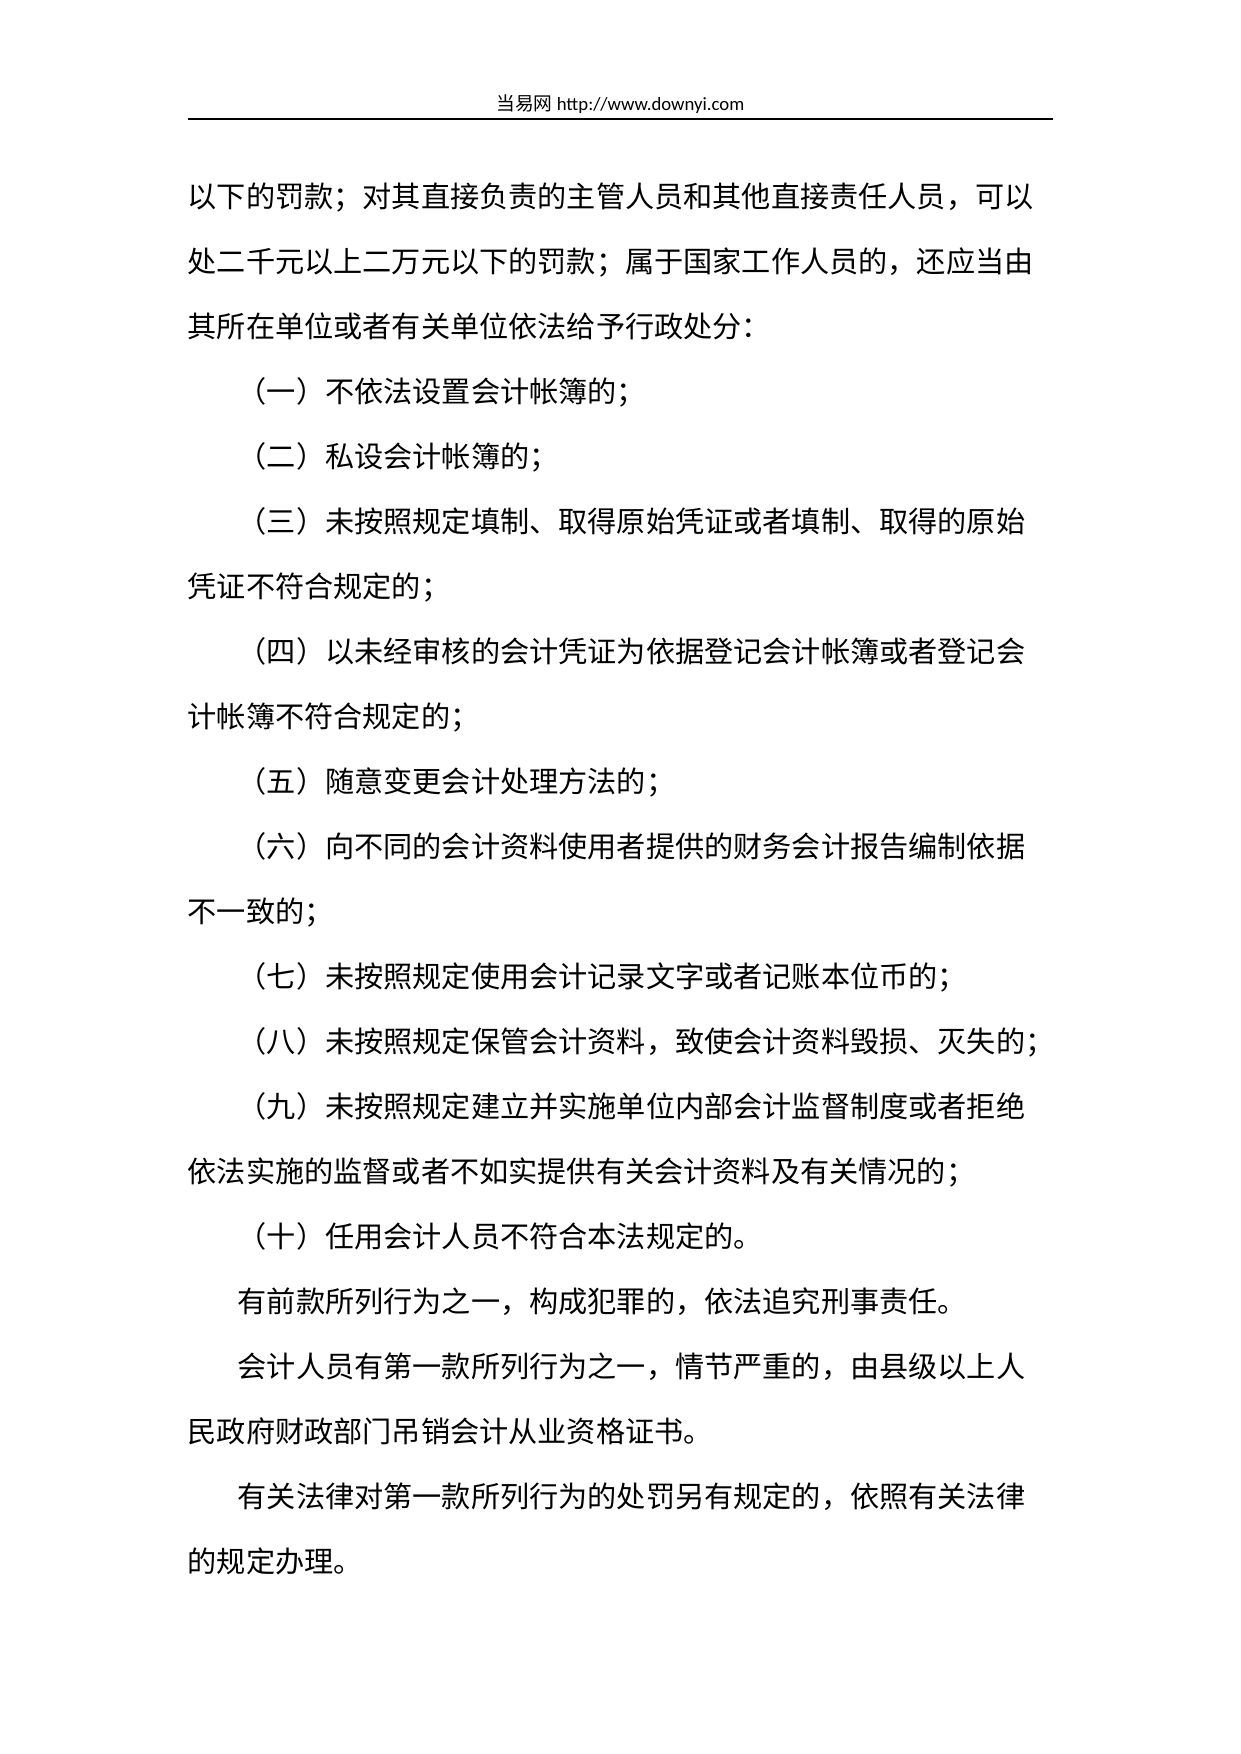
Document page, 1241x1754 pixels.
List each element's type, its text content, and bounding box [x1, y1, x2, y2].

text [187, 162, 1053, 357]
text （三）未按照规定填制、取得原始凭证或者填制、取得的原始凭证不符合规定的； [187, 487, 1053, 617]
text （九）未按照规定建立并实施单位内部会计监督制度或者拒绝依法实施的监督或者不如实提供有关会计资料及有关情况的； [187, 1072, 1053, 1202]
text （二）私设会计帐簿的； [187, 422, 1053, 487]
text （四）以未经审核的会计凭证为依据登记会计帐簿或者登记会计帐簿不符合规定的； [187, 617, 1053, 747]
text 有前款所列行为之一，构成犯罪的，依法追究刑事责任。 [187, 1267, 1053, 1332]
text 会计人员有第一款所列行为之一，情节严重的，由县级以上人民政府财政部门吊销会计从业资格证书。 [187, 1332, 1053, 1462]
text （一）不依法设置会计帐簿的； [187, 357, 1053, 422]
text 有关法律对第一款所列行为的处罚另有规定的，依照有关法律的规定办理。 [187, 1462, 1053, 1592]
text （七）未按照规定使用会计记录文字或者记账本位币的； [187, 942, 1053, 1007]
text （六）向不同的会计资料使用者提供的财务会计报告编制依据不一致的； [187, 812, 1053, 942]
text （五）随意变更会计处理方法的； [187, 747, 1053, 812]
text （八）未按照规定保管会计资料，致使会计资料毁损、灭失的； [187, 1007, 1053, 1072]
text （十）任用会计人员不符合本法规定的。 [187, 1202, 1053, 1267]
